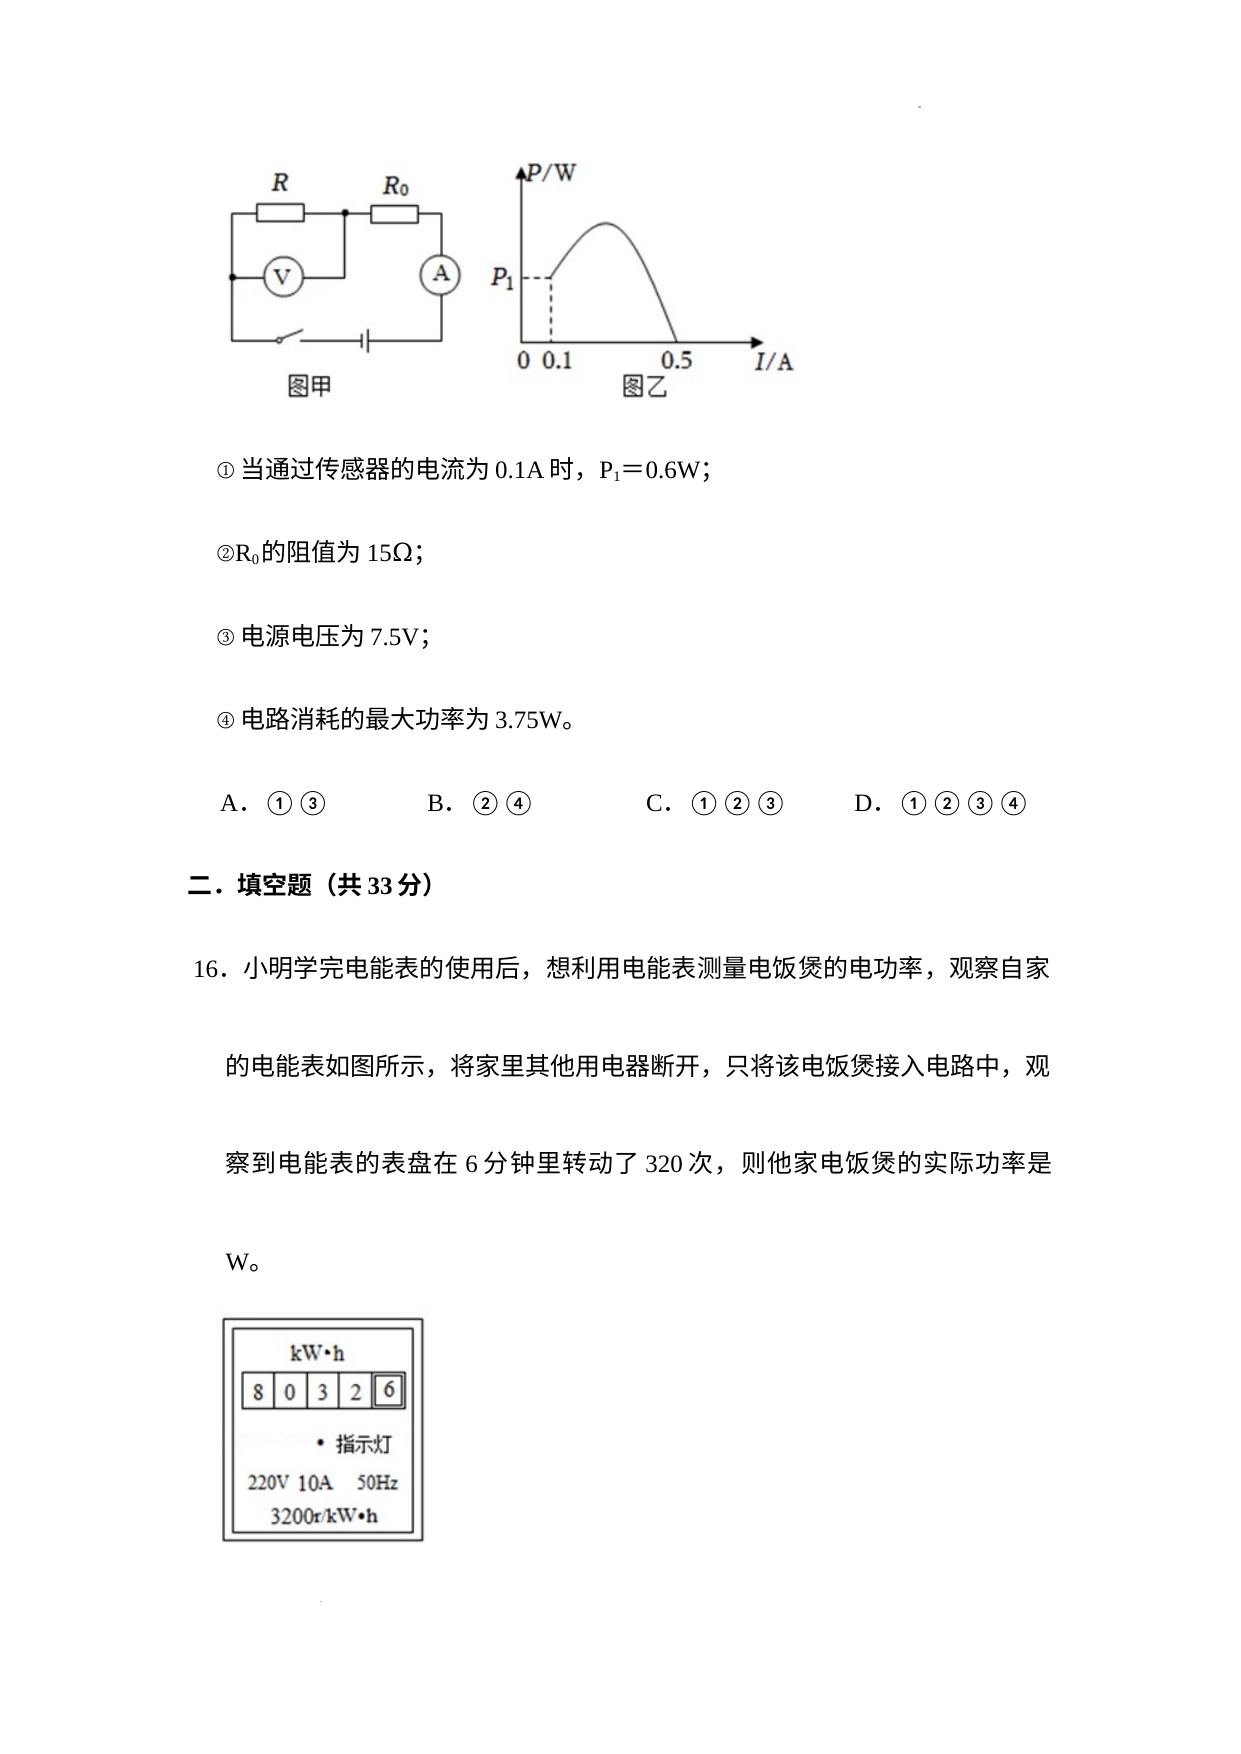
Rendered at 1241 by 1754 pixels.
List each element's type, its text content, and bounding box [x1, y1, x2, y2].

text ③电源电压为7.5V； [216, 602, 1053, 667]
picture [216, 1309, 428, 1546]
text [193, 162, 1053, 422]
text ④电路消耗的最大功率为3.75W。 [216, 685, 1053, 750]
text A．①③ B．②④ C．①②③ D．①②③④ [187, 768, 1053, 833]
picture [225, 162, 796, 400]
text 二．填空题（共33分） [187, 851, 1053, 916]
text ①当通过传感器的电流为0.1A时，P1＝0.6W； [216, 435, 1053, 500]
text 16．小明学完电能表的使用后，想利用电能表测量电饭煲的电功率，观察自家的电能表如图所示，将家里其他用电器断开，只将该电饭煲接入电路中，观察到电能表的表盘在6分钟里转动了320次，则他家电饭煲的实际功率是 W。 [193, 934, 1053, 1292]
text ②R0的阻值为15Ω； [216, 518, 1053, 583]
